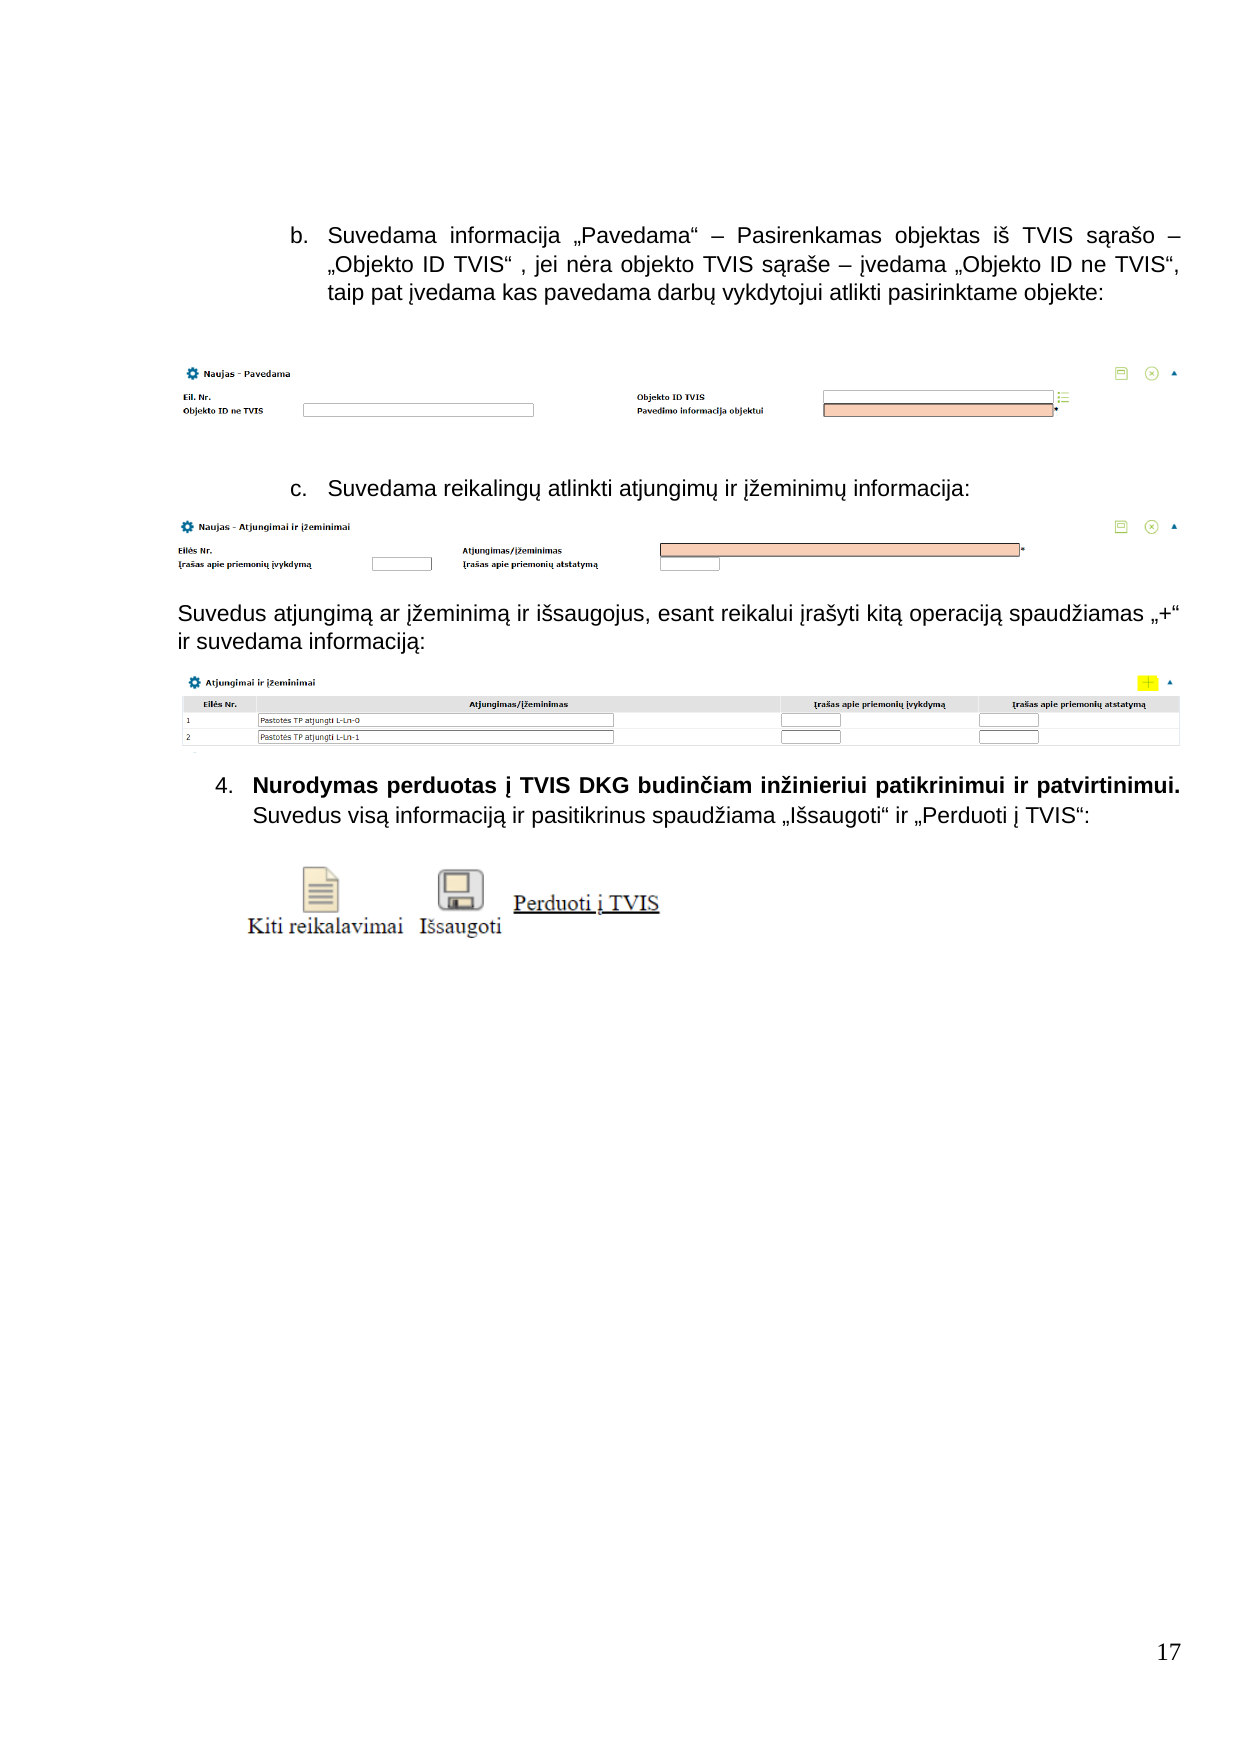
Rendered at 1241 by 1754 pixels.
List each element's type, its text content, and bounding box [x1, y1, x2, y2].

text Suvedus atjungimą ar įžeminimą ir išsaugojus, esant reikalui įrašyti kitą operaciją spaudžiamas „+“ ir suvedama informaciją: [177, 599, 1181, 654]
picture [177, 520, 1182, 581]
picture [177, 358, 1182, 427]
list Nurodymas perduotas į TVIS DKG budinčiam inžinieriui patikrinimui ir patvirtinimui. Suvedus visą informaciją ir pasitikrinus spaudžiama „Išsaugoti“ ir „Perduoti į TVIS“: [215, 772, 1181, 828]
list Suvedama reikalingų atlinkti atjungimų ir įžeminimų informacija: [290, 475, 1181, 502]
list Suvedama informacija „Pavedama“ – Pasirenkamas objektas iš TVIS sąrašo – „Objekto ID TVIS“ , jei nėra objekto TVIS sąraše – įvedama „Objekto ID ne TVIS“, taip pat įvedama kas pavedama darbų vykdytojui atlikti pasirinktame objekte: [290, 222, 1181, 306]
picture [177, 673, 1182, 753]
picture [177, 853, 714, 992]
